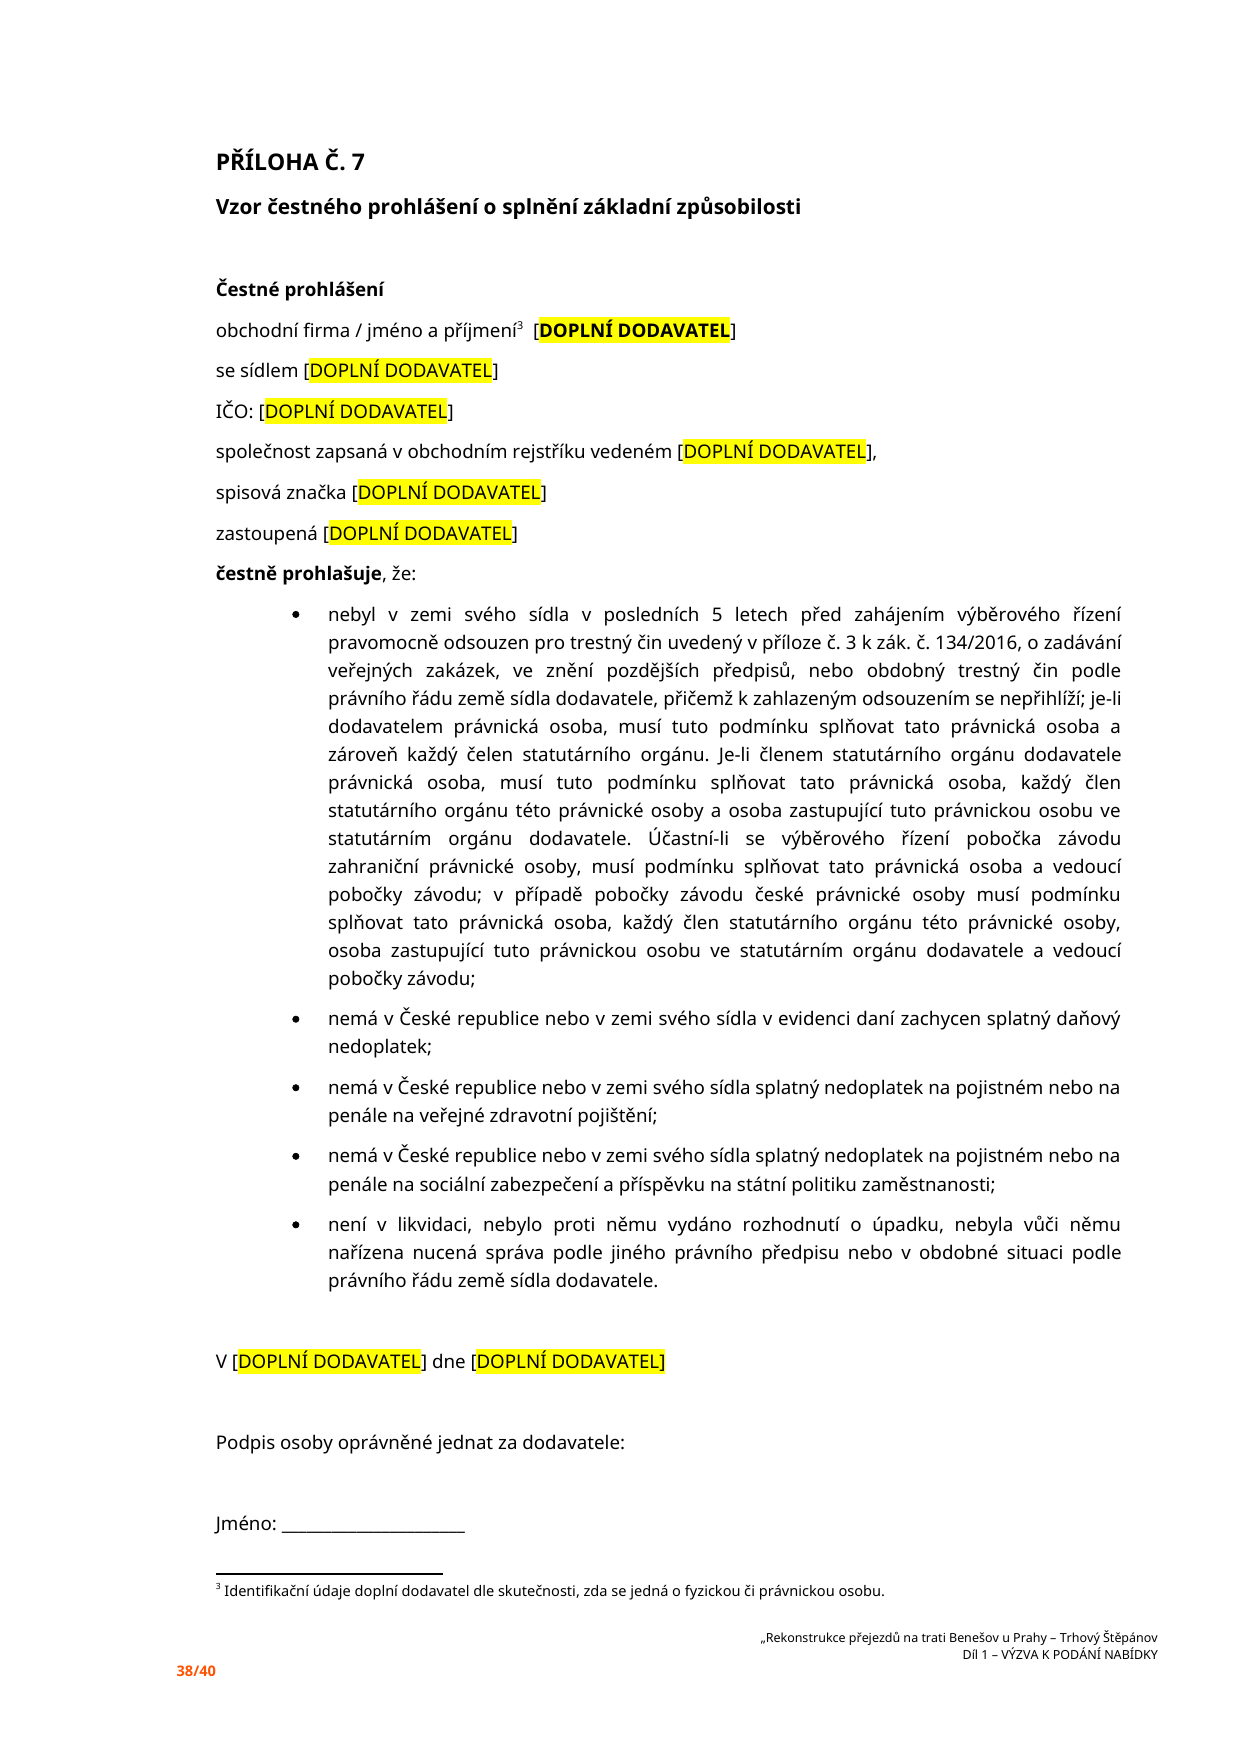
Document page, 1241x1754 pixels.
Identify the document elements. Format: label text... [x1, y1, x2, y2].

text Jméno: ______________________ [216, 1511, 1122, 1536]
text obchodní firma / jméno a příjmení [DOPLNÍ DODAVATEL] [730, 317, 1122, 343]
text není v likvidaci, nebylo proti němu vydáno rozhodnutí o úpadku, nebyla vůči němu nařízena nucená správa podle jiného právního předpisu nebo v obdobné situaci podle právního řádu země sídla dodavatele. [292, 1211, 1122, 1293]
text obchodní firma / jméno a příjmení [DOPLNÍ DODAVATEL] [216, 317, 539, 343]
text společnost zapsaná v obchodním rejstříku vedeném [DOPLNÍ DODAVATEL], [866, 439, 1122, 464]
text Vzor čestného prohlášení o splnění základní způsobilosti [216, 192, 1122, 221]
text nebyl v zemi svého sídla v posledních 5 letech před zahájením výběrového řízení pravomocně odsouzen pro trestný čin uvedený v příloze č. 3 k zák. č. 134/2016, o zadávání veřejných zakázek, ve znění pozdějších předpisů, nebo obdobný trestný čin podle právního řádu země sídla dodavatele, přičemž k zahlazeným odsouzením se nepřihlíží; je-li dodavatelem právnická osoba, musí tuto podmínku splňovat tato právnická osoba a zároveň každý čelen statutárního orgánu. Je-li členem statutárního orgánu dodavatele právnická osoba, musí tuto podmínku splňovat tato právnická osoba, každý člen statutárního orgánu této právnické osoby a osoba zastupující tuto právnickou osobu ve statutárním orgánu dodavatele. Účastní-li se výběrového řízení pobočka závodu zahraniční právnické osoby, musí podmínku splňovat tato právnická osoba a vedoucí pobočky závodu; v případě pobočky závodu české právnické osoby musí podmínku splňovat tato právnická osoba, každý člen statutárního orgánu této právnické osoby, osoba zastupující tuto právnickou osobu ve statutárním orgánu dodavatele a vedoucí pobočky závodu; [292, 601, 1122, 991]
text IČO: [DOPLNÍ DODAVATEL] [447, 398, 1122, 424]
text spisová značka [DOPLNÍ DODAVATEL] [541, 479, 1122, 505]
text zastoupená [DOPLNÍ DODAVATEL] [512, 520, 1122, 545]
text nemá v České republice nebo v zemi svého sídla splatný nedoplatek na pojistném nebo na penále na veřejné zdravotní pojištění; [292, 1074, 1122, 1128]
text se sídlem [DOPLNÍ DODAVATEL] [492, 358, 1122, 383]
text nemá v České republice nebo v zemi svého sídla splatný nedoplatek na pojistném nebo na penále na sociální zabezpečení a příspěvku na státní politiku zaměstnanosti; [292, 1143, 1122, 1196]
text Podpis osoby oprávněné jednat za dodavatele: [216, 1429, 1122, 1455]
text čestně prohlašuje, že: [216, 560, 1122, 586]
text nemá v České republice nebo v zemi svého sídla v evidenci daní zachycen splatný daňový nedoplatek; [292, 1006, 1122, 1059]
text zastoupená [DOPLNÍ DODAVATEL] [216, 520, 329, 545]
text spisová značka [DOPLNÍ DODAVATEL] [216, 479, 358, 505]
text společnost zapsaná v obchodním rejstříku vedeném [DOPLNÍ DODAVATEL], [216, 439, 683, 464]
text Čestné prohlášení [216, 277, 1122, 302]
text V [DOPLNÍ DODAVATEL] dne [DOPLNÍ DODAVATEL] [216, 1348, 1122, 1374]
text Příloha č. 7 [216, 146, 1122, 177]
text se sídlem [DOPLNÍ DODAVATEL] [216, 358, 309, 383]
